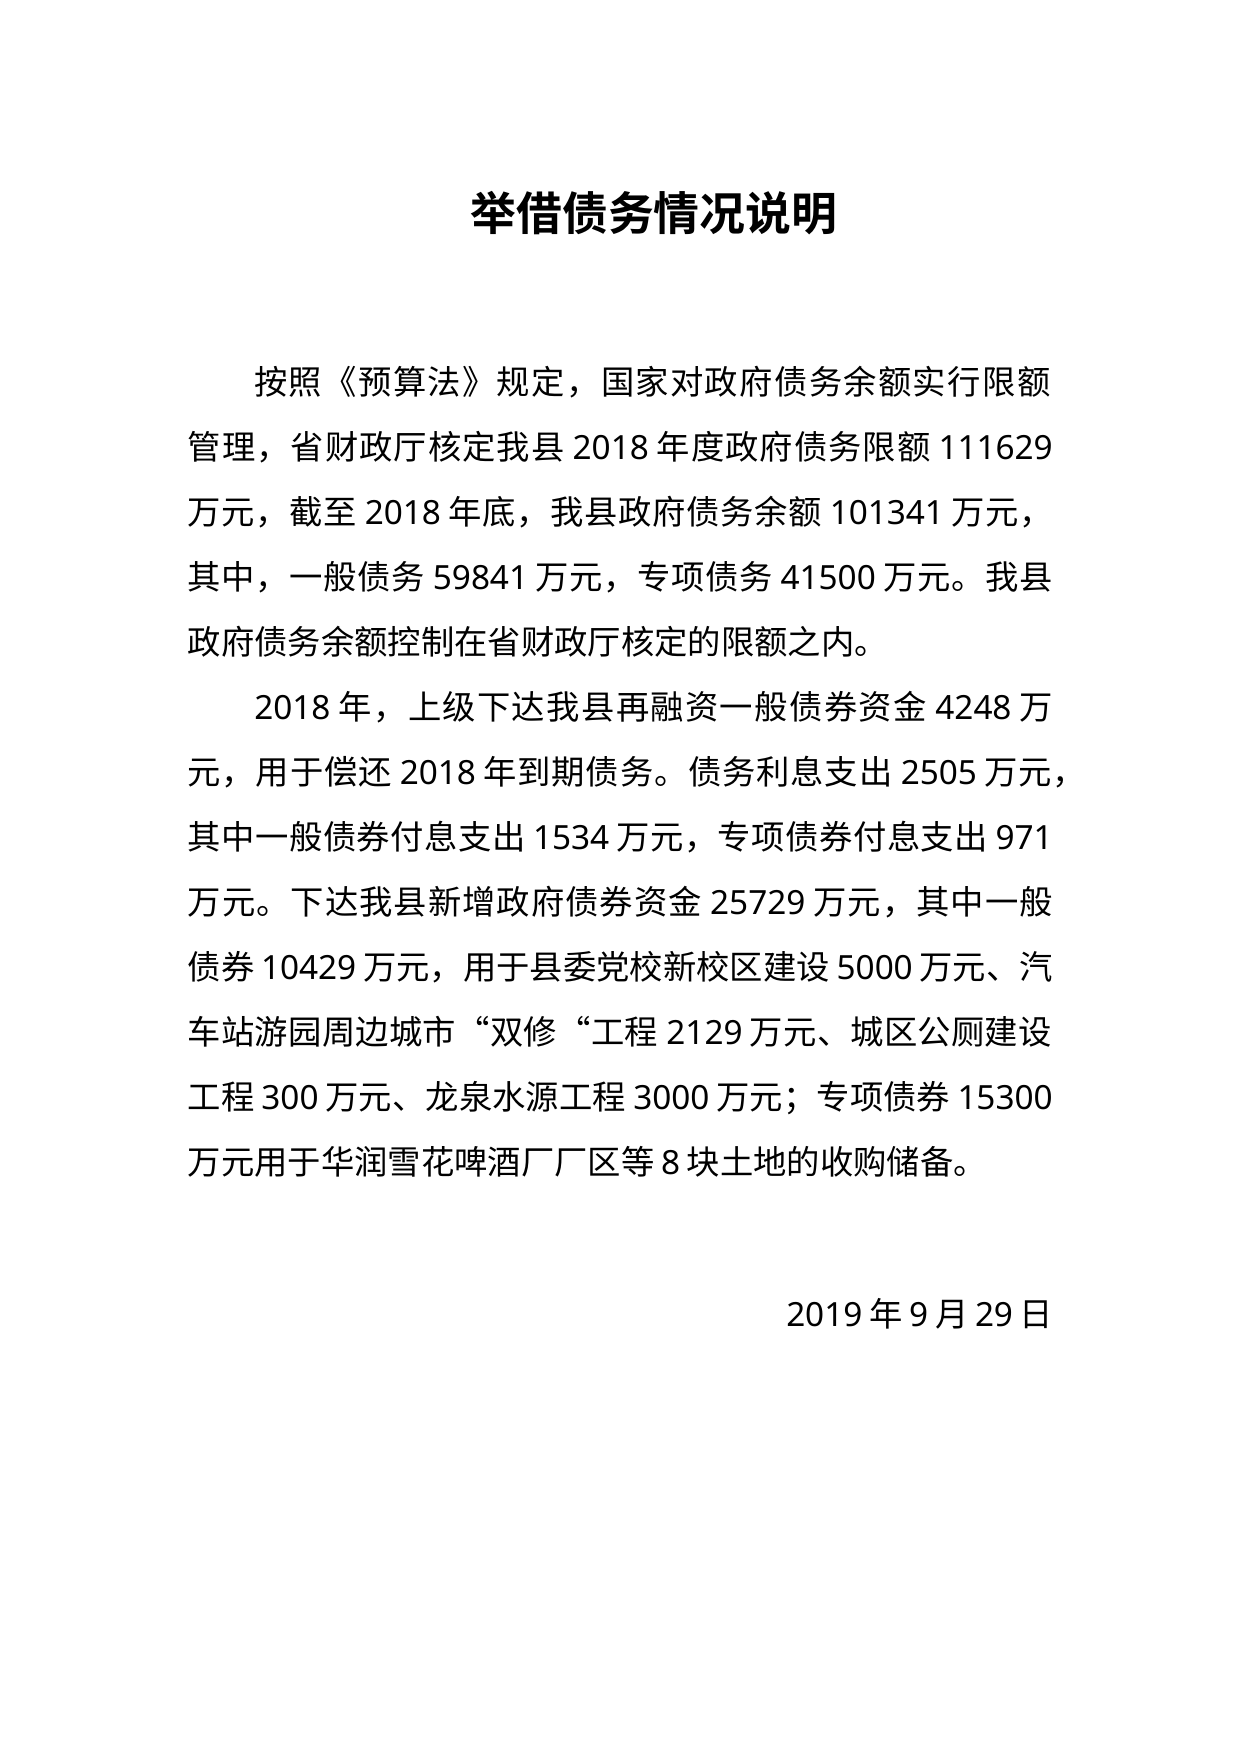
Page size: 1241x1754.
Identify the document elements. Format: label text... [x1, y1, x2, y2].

text 2019年9月29日 [187, 1280, 1053, 1345]
text 2018年，上级下达我县再融资一般债券资金4248万元，用于偿还2018年到期债务。债务利息支出2505万元，其中一般债券付息支出1534万元，专项债券付息支出971万元。下达我县新增政府债券资金25729万元，其中一般债券10429万元，用于县委党校新校区建设5000万元、汽车站游园周边城市“双修“工程2129万元、城区公厕建设工程300万元、龙泉水源工程3000万元；专项债券15300万元用于华润雪花啤酒厂厂区等8块土地的收购储备。 [187, 672, 1053, 1192]
text 按照《预算法》规定，国家对政府债务余额实行限额管理，省财政厅核定我县2018年度政府债务限额111629万元，截至2018年底，我县政府债务余额101341万元，其中，一般债务59841万元，专项债务41500万元。我县政府债务余额控制在省财政厅核定的限额之内。 [187, 347, 1053, 672]
text 举借债务情况说明 [187, 162, 1053, 259]
